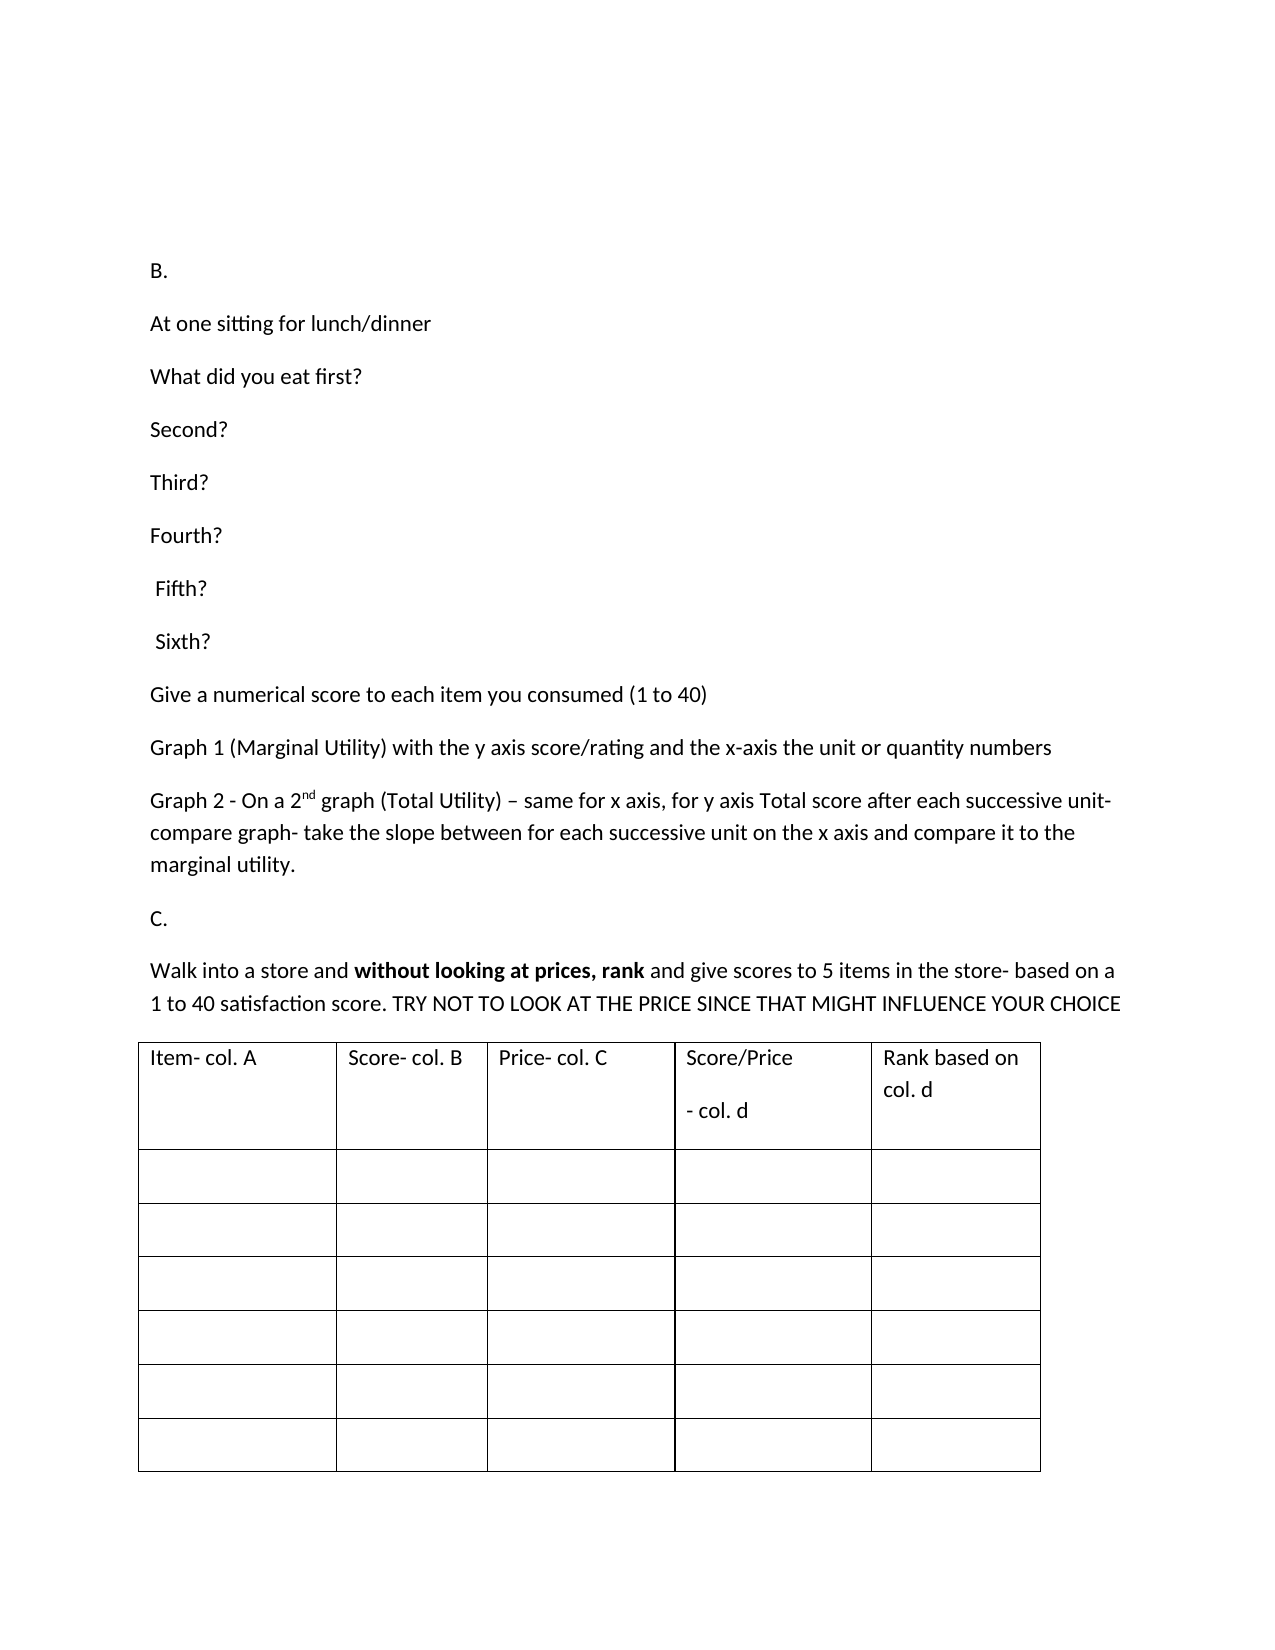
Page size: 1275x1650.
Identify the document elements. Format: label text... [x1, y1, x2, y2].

table_cell [488, 1150, 674, 1202]
table_cell [676, 1311, 871, 1364]
text Fifth? [150, 574, 1125, 602]
table_header Rank based on col. d [872, 1043, 1040, 1149]
table_cell [139, 1419, 336, 1471]
table_cell [488, 1204, 674, 1256]
table_cell [337, 1204, 487, 1256]
table_cell [872, 1150, 1040, 1202]
text B. [150, 256, 1125, 284]
text Graph 2 - On a 2nd graph (Total Utility) – same for x axis, for y axis Total score after each successive unit- compare graph- take the slope between for each successive unit on the x axis and compare it to the marginal utility. [150, 786, 1125, 879]
text Graph 1 (Marginal Utility) with the y axis score/rating and the x-axis the unit or quantity numbers [150, 733, 1125, 761]
table_cell [337, 1365, 487, 1417]
text Third? [150, 468, 1125, 496]
table_header Item- col. A [139, 1043, 336, 1149]
table_cell [139, 1365, 336, 1417]
text At one sitting for lunch/dinner [150, 309, 1125, 337]
table_cell [488, 1419, 674, 1471]
table_cell [676, 1204, 871, 1256]
table_cell [872, 1365, 1040, 1417]
table_cell [872, 1419, 1040, 1471]
table_cell [488, 1257, 674, 1310]
table_header Score/Price - col. d [676, 1043, 871, 1149]
table_cell [139, 1150, 336, 1202]
table_cell [337, 1150, 487, 1202]
text C. [150, 904, 1125, 932]
text Sixth? [150, 627, 1125, 655]
table_cell [676, 1257, 871, 1310]
table_cell [337, 1311, 487, 1364]
text What did you eat first? [150, 362, 1125, 390]
table_cell [872, 1311, 1040, 1364]
table_cell [337, 1257, 487, 1310]
table_cell [676, 1150, 871, 1202]
text Second? [150, 415, 1125, 443]
text Fourth? [150, 521, 1125, 549]
table_cell [139, 1257, 336, 1310]
table_cell [139, 1204, 336, 1256]
table_cell [676, 1419, 871, 1471]
table_cell [337, 1419, 487, 1471]
text Walk into a store and without looking at prices, rank and give scores to 5 items in the store- based on a 1 to 40 satisfaction score. TRY NOT TO LOOK AT THE PRICE SINCE THAT MIGHT INFLUENCE YOUR CHOICE [150, 957, 1125, 1017]
table_header Score- col. B [337, 1043, 487, 1149]
table_cell [488, 1311, 674, 1364]
table_cell [872, 1204, 1040, 1256]
table_cell [139, 1311, 336, 1364]
table_cell [872, 1257, 1040, 1310]
table_header Price- col. C [488, 1043, 674, 1149]
text Give a numerical score to each item you consumed (1 to 40) [150, 680, 1125, 708]
table_cell [488, 1365, 674, 1417]
table_cell [676, 1365, 871, 1417]
